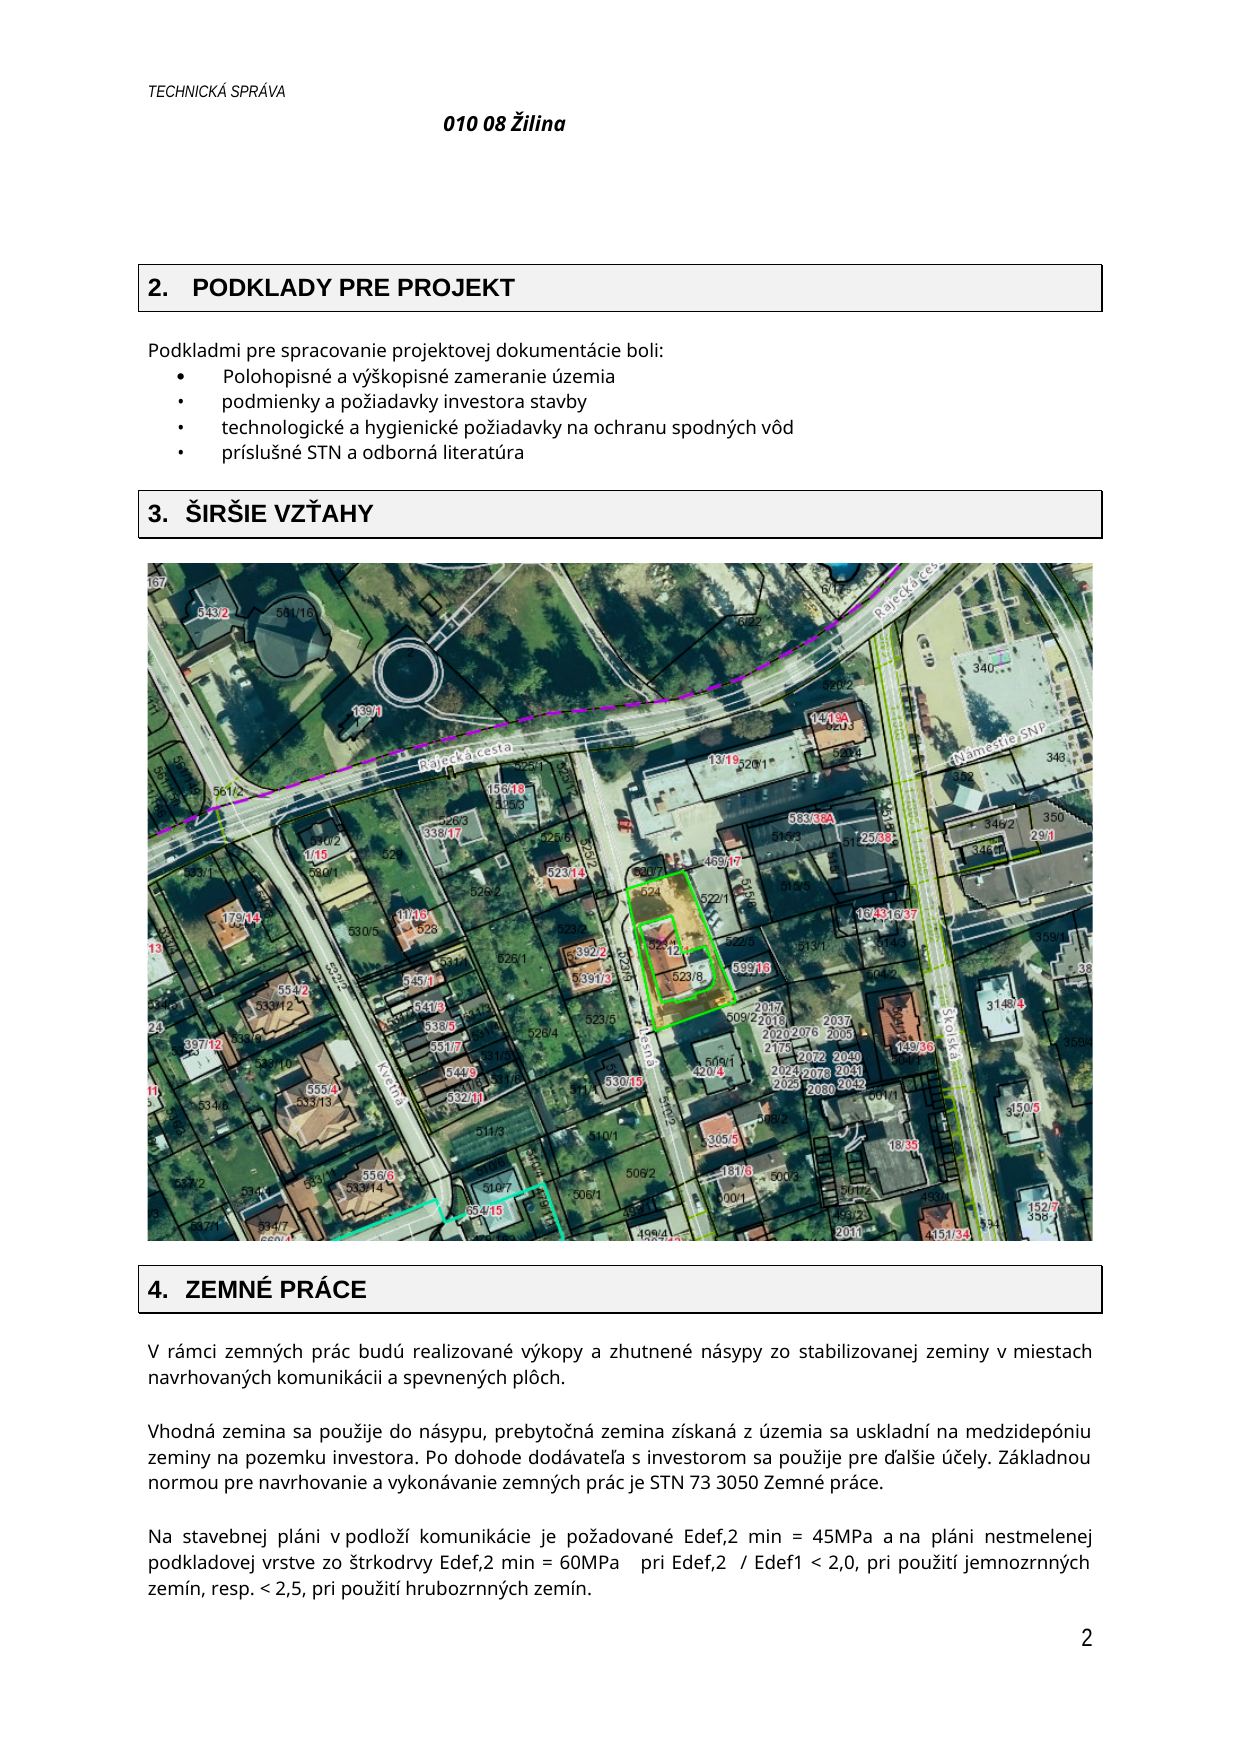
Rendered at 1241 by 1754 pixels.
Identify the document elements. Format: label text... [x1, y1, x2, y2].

subtitle ZEMNÉ PRÁCE [139, 1266, 1101, 1312]
text Vhodná zemina sa použije do násypu, prebytočná zemina získaná z územia sa uskladní na medzidepóniu zeminy na pozemku investora. Po dohode dodávateľa s investorom sa použije pre ďalšie účely. Základnou normou pre navrhovanie a vykonávanie zemných prác je STN 73 3050 Zemné práce. [148, 1418, 1093, 1495]
text • príslušné STN a odborná literatúra [148, 439, 1093, 465]
subtitle PODKLADY PRE PROJEKT [139, 265, 1101, 311]
text Podkladmi pre spracovanie projektovej dokumentácie boli: [148, 337, 1093, 363]
picture [147, 563, 1093, 1241]
text • podmienky a požiadavky investora stavby [177, 388, 1093, 414]
subtitle V rámci zemných prác budú realizované výkopy a zhutnené násypy zo stabilizovanej zeminy v miestach navrhovaných komunikácii a spevnených plôch. [148, 1339, 1093, 1390]
text 010 08 Žilina [148, 109, 1093, 138]
subtitle ŠIRŠIE VZŤAHY [139, 491, 1101, 537]
list Polohopisné a výškopisné zameranie územia [177, 363, 1093, 388]
text • technologické a hygienické požiadavky na ochranu spodných vôd [177, 414, 1093, 439]
text Na stavebnej pláni v podloží komunikácie je požadované Edef,2 min = 45MPa a na pláni nestmelenej podkladovej vrstve zo štrkodrvy Edef,2 min = 60MPa pri Edef,2 / Edef1 < 2,0, pri použití jemnozrnných zemín, resp. < 2,5, pri použití hrubozrnných zemín. [148, 1524, 1093, 1600]
